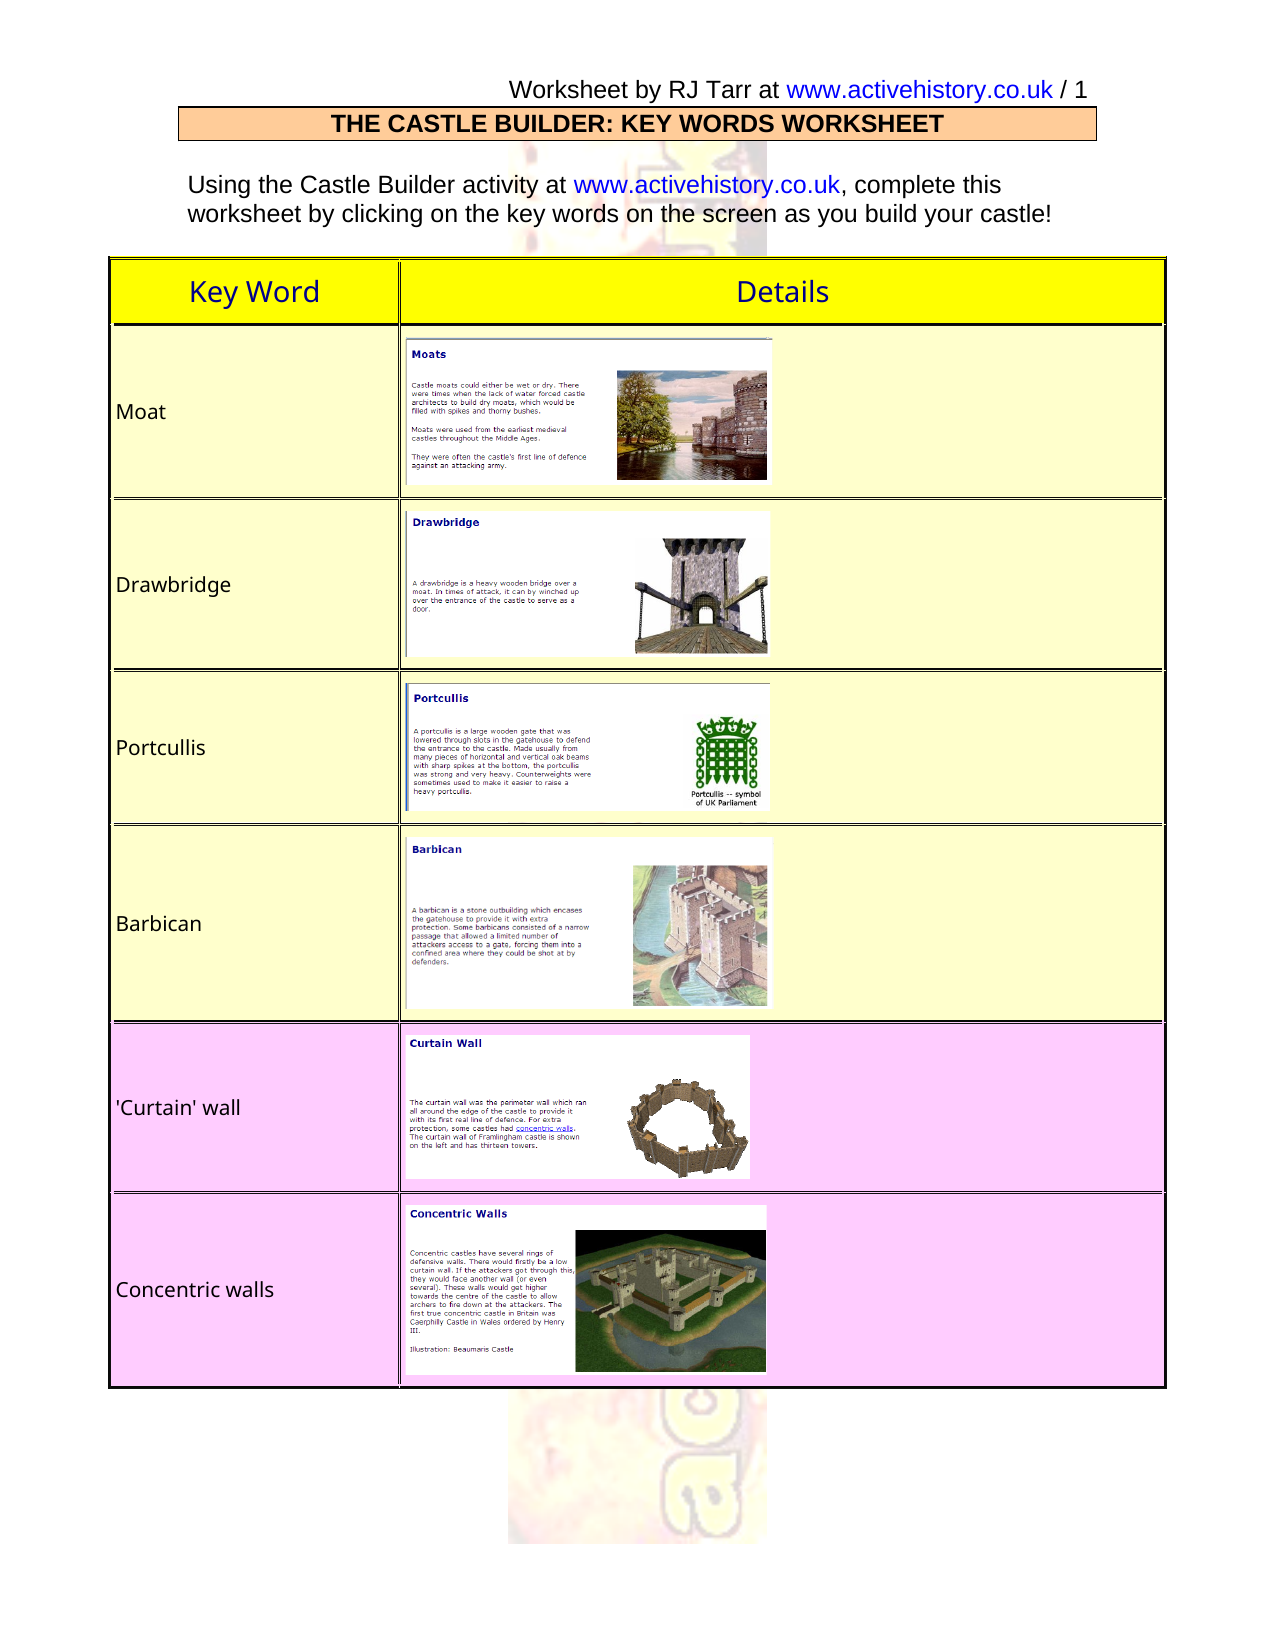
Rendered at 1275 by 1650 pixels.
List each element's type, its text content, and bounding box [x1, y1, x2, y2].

table_cell [401, 1020, 1165, 1191]
table_cell 'Curtain' wall [111, 1020, 398, 1191]
table_header Details [400, 260, 1164, 323]
table_cell [401, 823, 1165, 1020]
picture [405, 511, 771, 657]
picture [405, 837, 774, 1009]
table_cell [401, 496, 1165, 668]
picture [405, 1035, 750, 1179]
text Using the Castle Builder activity at www.activehistory.co.uk, complete this worksheet by clicking on the key words on the screen as you build your castle! [187, 170, 1088, 228]
table_cell Concentric walls [110, 1191, 400, 1386]
table_cell [401, 323, 1166, 496]
text THE CASTLE BUILDER: KEY WORDS WORKSHEET [179, 108, 1096, 140]
table_cell Portcullis [111, 668, 398, 822]
table_header Key Word [111, 260, 400, 323]
picture [405, 337, 773, 485]
picture [405, 683, 770, 811]
table_cell [401, 668, 1165, 822]
table_cell Moat [110, 323, 398, 496]
table_cell Drawbridge [111, 496, 398, 668]
picture [405, 1205, 767, 1375]
table_cell Barbican [111, 823, 398, 1020]
table_cell [400, 1191, 1166, 1386]
